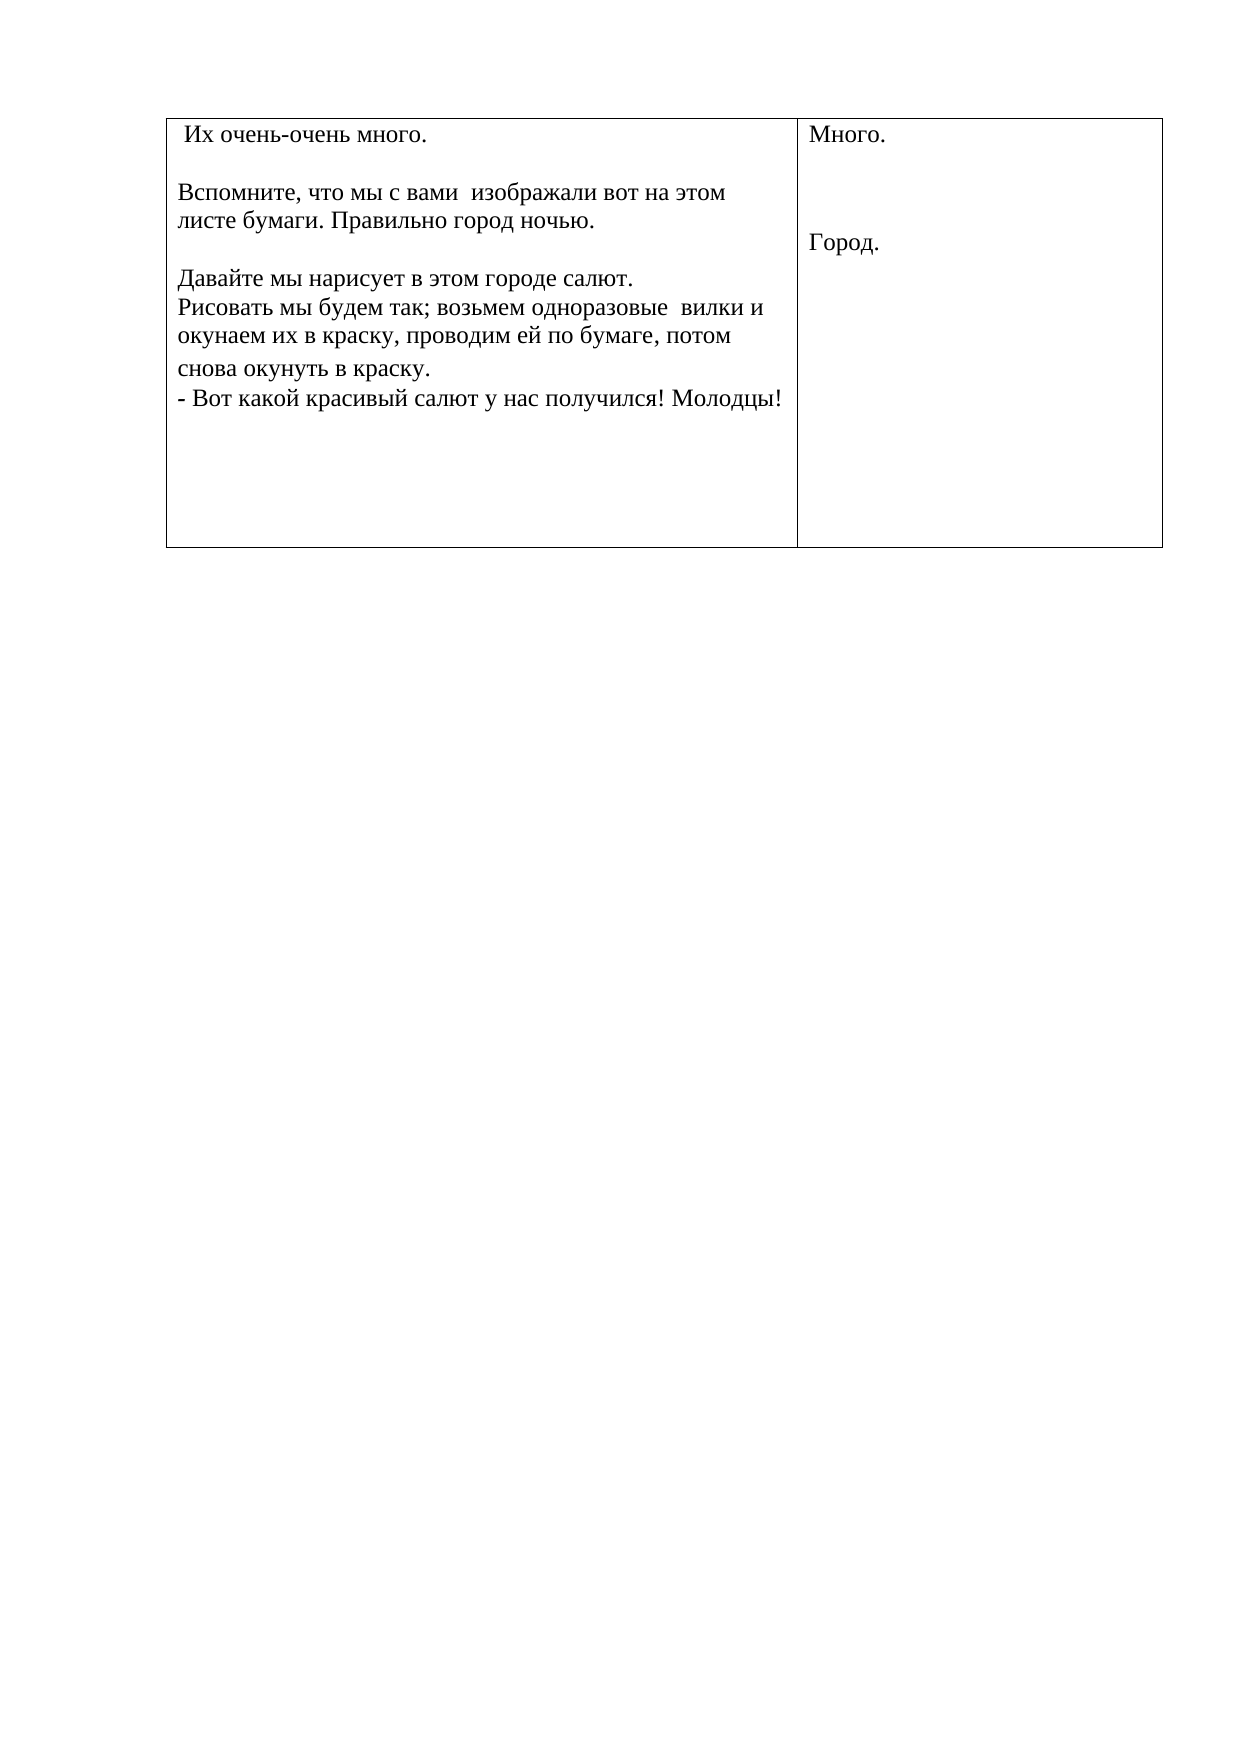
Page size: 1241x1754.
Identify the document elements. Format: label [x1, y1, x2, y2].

table_cell [798, 119, 1162, 547]
table_cell [167, 119, 797, 547]
